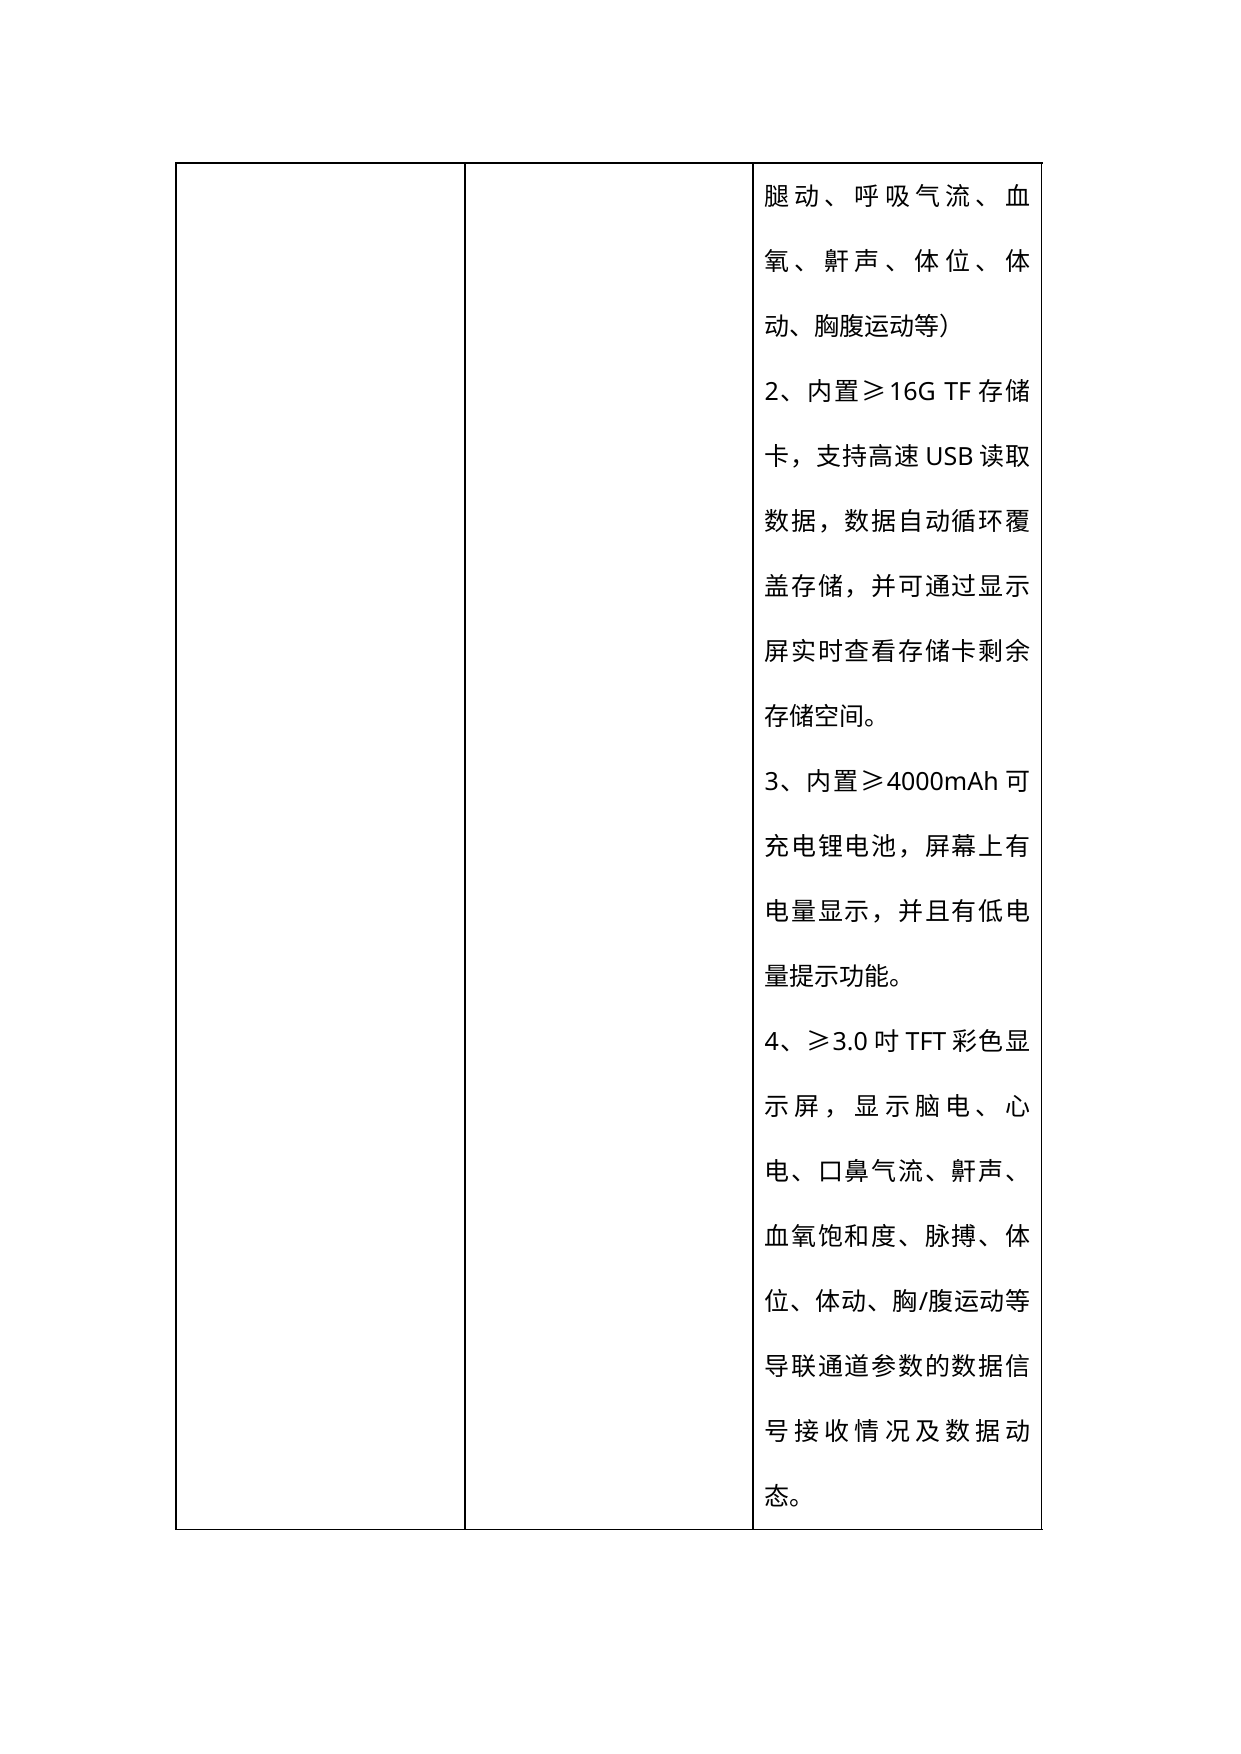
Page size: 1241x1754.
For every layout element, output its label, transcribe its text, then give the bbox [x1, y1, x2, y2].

table_cell 1 [177, 164, 464, 1528]
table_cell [754, 164, 1041, 1528]
table_cell [466, 164, 752, 1528]
